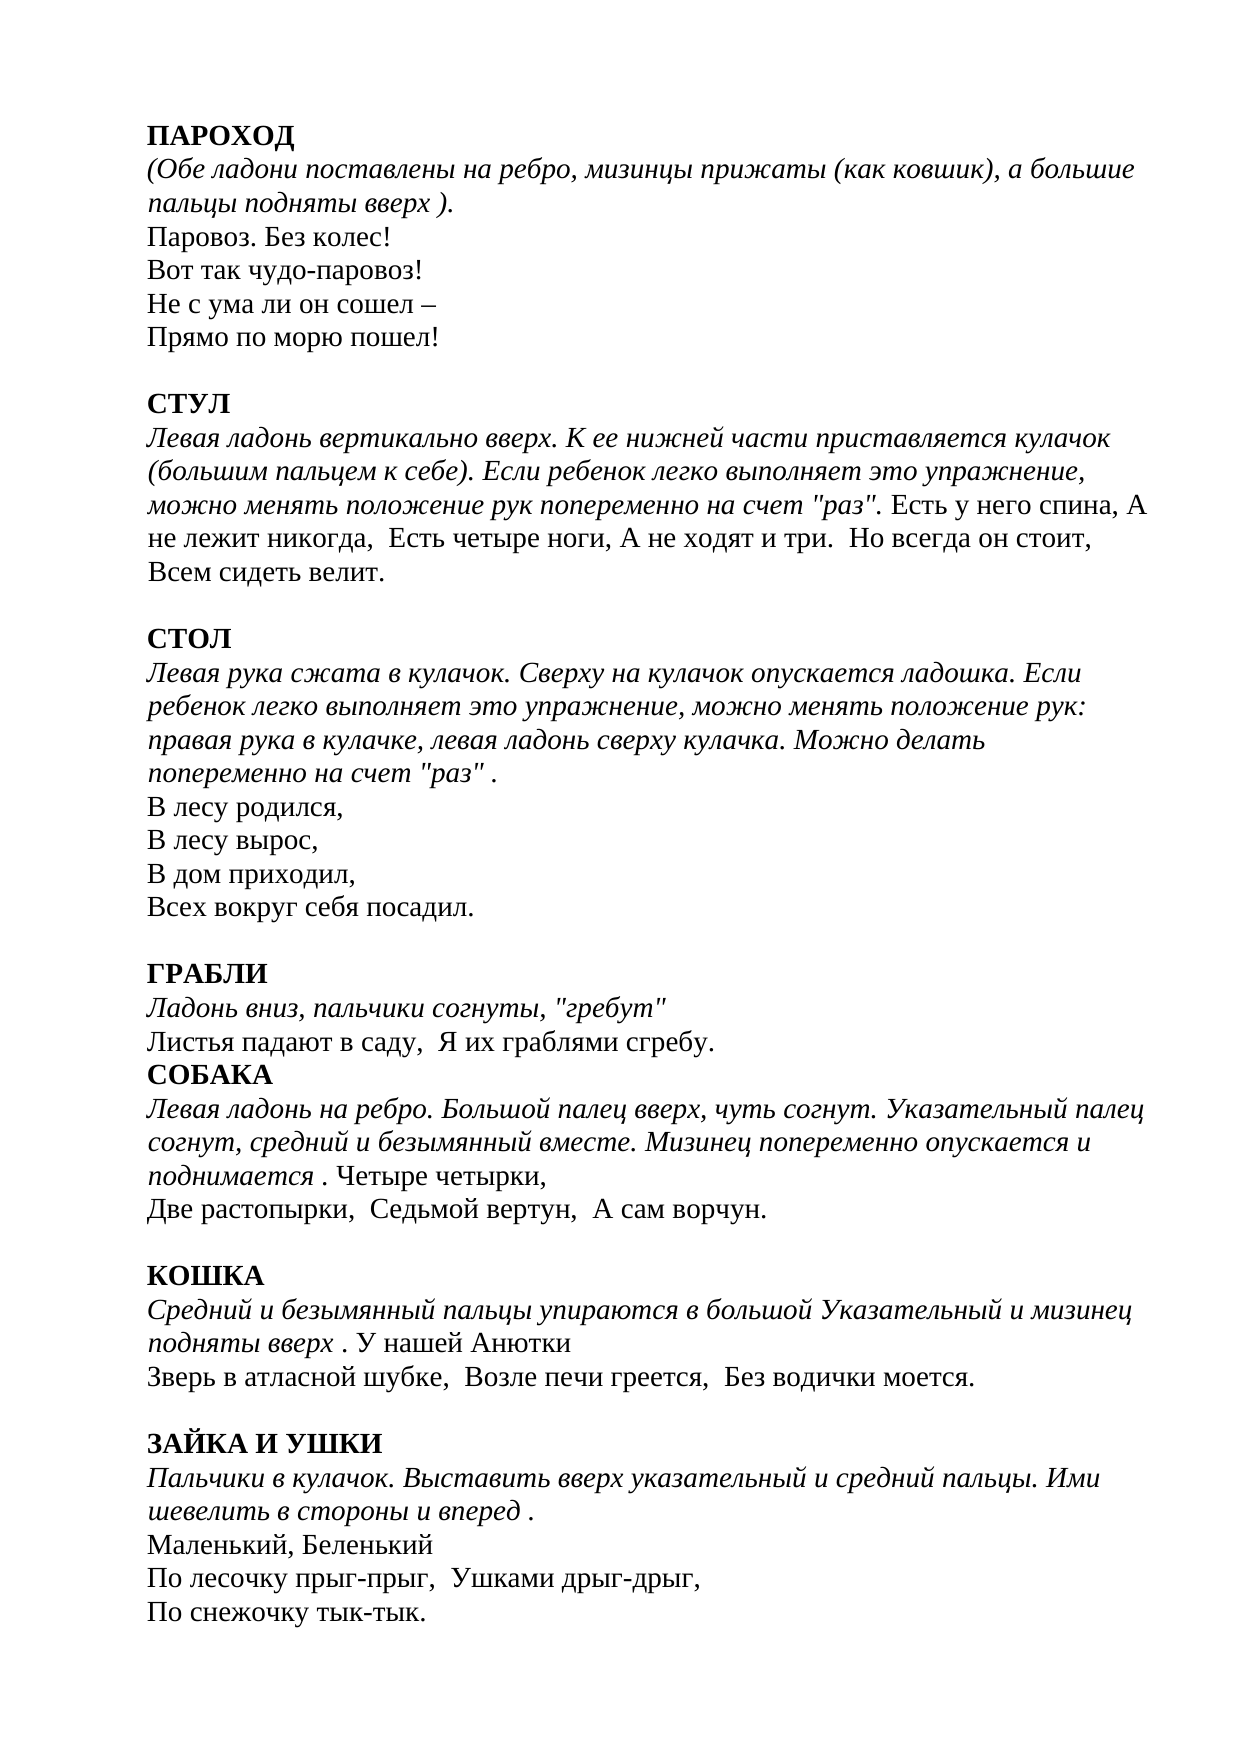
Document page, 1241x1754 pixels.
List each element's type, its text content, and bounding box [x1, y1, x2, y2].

text Средний и безымянный пальцы упираются в большой Указательный и мизинец подняты вверх . У нашей Анютки [147, 1292, 1152, 1359]
text Ладонь вниз, пальчики согнуты, "гребут" [147, 990, 1152, 1024]
text Не с ума ли он сошел – [147, 286, 1152, 319]
text СТУЛ [147, 386, 1152, 420]
text Левая ладонь вертикально вверх. К ее нижней части приставляется кулачок (большим пальцем к себе). Если ребенок легко выполняет это упражнение, можно менять положение рук попеременно на счет "раз". Есть у него спина, А не лежит никогда, Есть четыре ноги, А не ходят и три. Но всегда он стоит, Всем сидеть велит. [147, 420, 1152, 588]
subtitle ЗАЙКА И УШКИ [147, 1426, 1152, 1460]
subtitle ГРАБЛИ [147, 957, 1152, 990]
subtitle СТОЛ [147, 621, 1152, 655]
text Две растопырки, Седьмой вертун, А сам ворчун. [147, 1191, 1152, 1225]
text Прямо по морю пошел! [147, 319, 1152, 353]
text Листья падают в саду, Я их граблями сгребу. [147, 1024, 1152, 1057]
text Зверь в атласной шубке, Возле печи греется, Без водички моется. [147, 1359, 1152, 1393]
text По снежочку тык-тык. [147, 1594, 1152, 1627]
text В дом приходил, [147, 856, 1152, 889]
text Всех вокруг себя посадил. [147, 889, 1152, 923]
subtitle СОБАКА [147, 1057, 1152, 1091]
subtitle КОШКА [147, 1258, 1152, 1292]
text Паровоз. Без колес! [147, 219, 1152, 252]
text По лесочку прыг-прыг, Ушками дрыг-дрыг, [147, 1560, 1152, 1594]
text Вот так чудо-паровоз! [147, 252, 1152, 286]
text В лесу родился, [147, 789, 1152, 822]
text Левая ладонь на ребро. Большой палец вверх, чуть согнут. Указательный палец согнут, средний и безымянный вместе. Мизинец попеременно опускается и поднимается . Четыре четырки, [147, 1091, 1152, 1191]
subtitle ПАРОХОД [147, 118, 1152, 152]
text В лесу вырос, [147, 822, 1152, 856]
text Пальчики в кулачок. Выставить вверх указательный и средний пальцы. Ими шевелить в стороны и вперед . [147, 1460, 1152, 1527]
text Маленький, Беленький [147, 1527, 1152, 1560]
text (Обе ладони поставлены на ребро, мизинцы прижаты (как ковшик), а большие пальцы подняты вверх ). [147, 152, 1152, 219]
text Левая рука сжата в кулачок. Сверху на кулачок опускается ладошка. Если ребенок легко выполняет это упражнение, можно менять положение рук: правая рука в кулачке, левая ладонь сверху кулачка. Можно делать попеременно на счет "раз" . [147, 655, 1152, 789]
